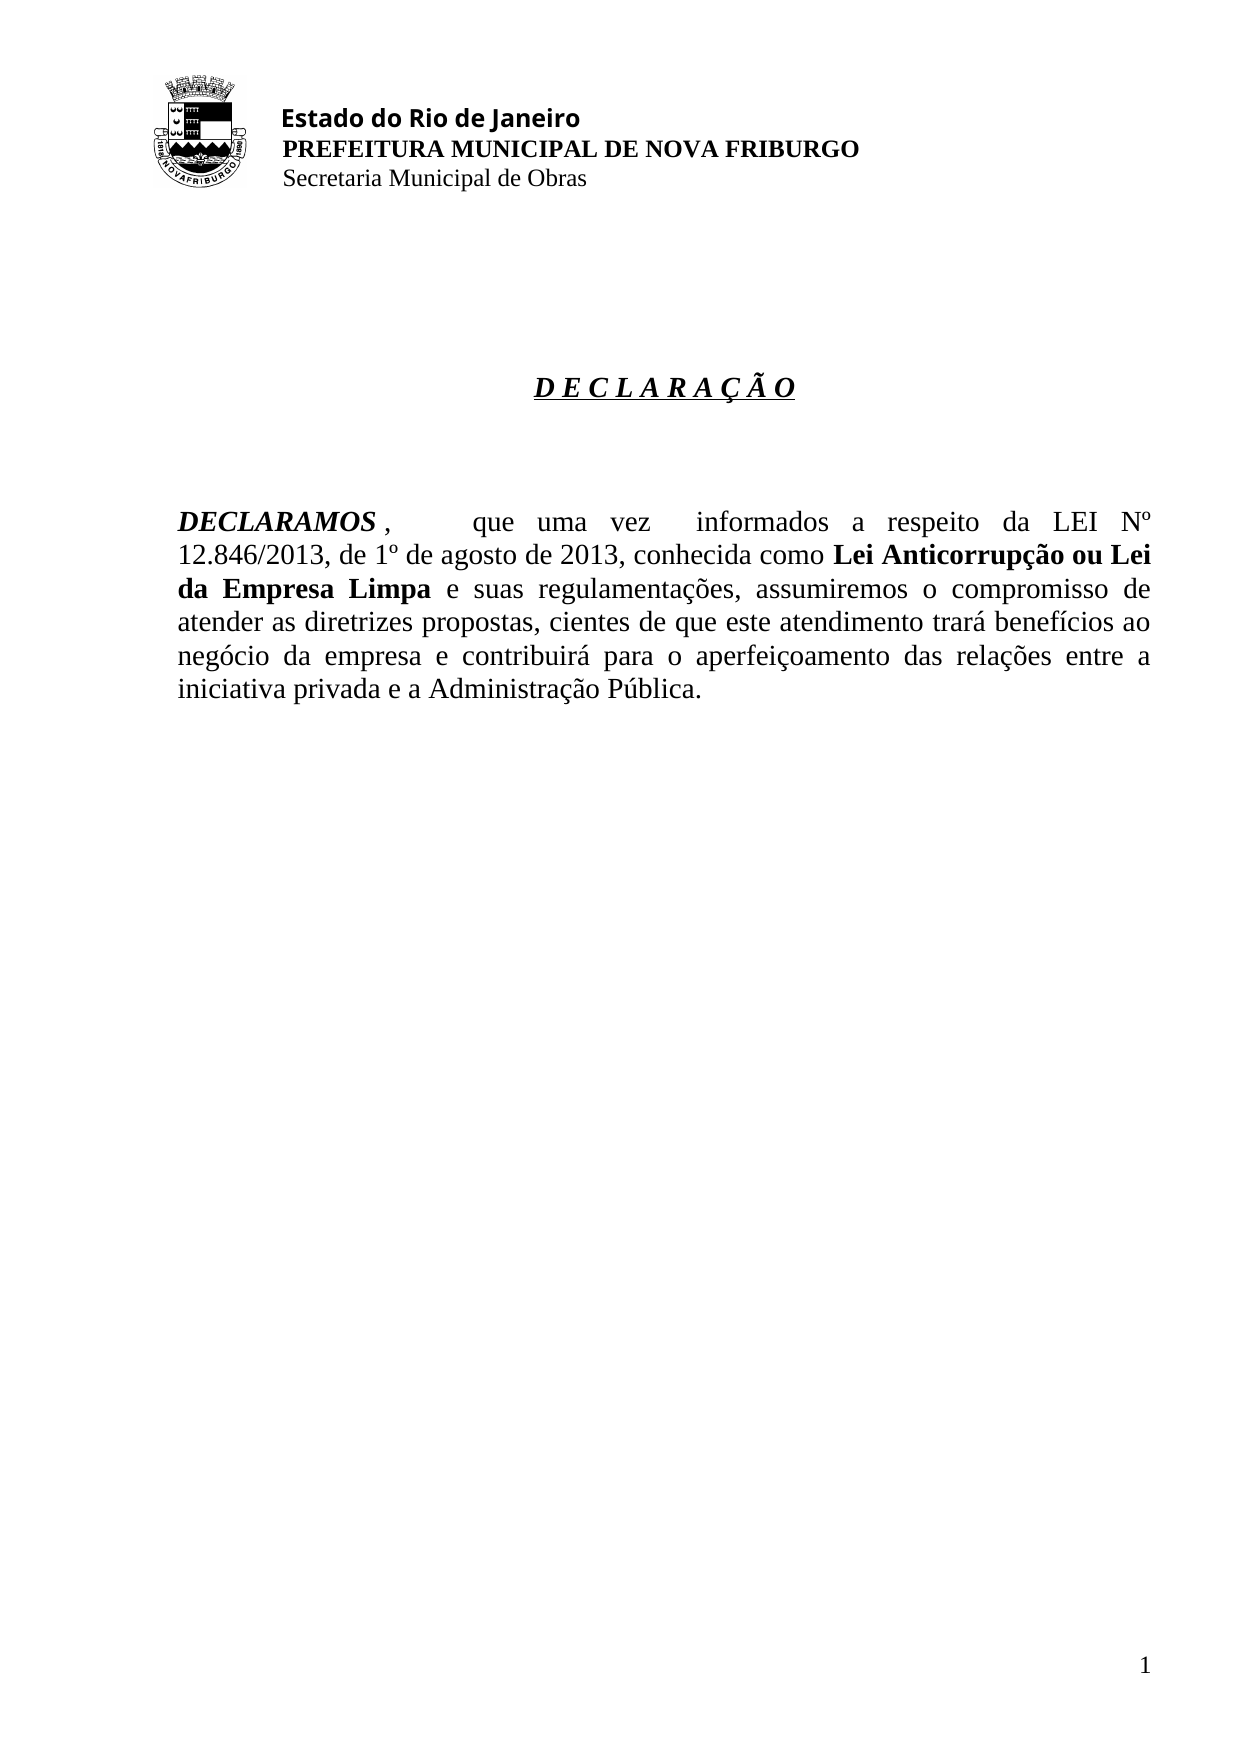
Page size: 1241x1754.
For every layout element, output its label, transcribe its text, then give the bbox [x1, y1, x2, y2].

text DECLARAMOS , que uma vez informados a respeito da LEI Nº 12.846/2013, de 1º de agosto de 2013, conhecida como Lei Anticorrupção ou Lei da Empresa Limpa e suas regulamentações, assumiremos o compromisso de atender as diretrizes propostas, cientes de que este atendimento trará benefícios ao negócio da empresa e contribuirá para o aperfeiçoamento das relações entre a iniciativa privada e a Administração Pública. [177, 504, 1152, 705]
text D E C L A R A Ç Ã O [177, 370, 1152, 403]
picture [153, 75, 247, 188]
